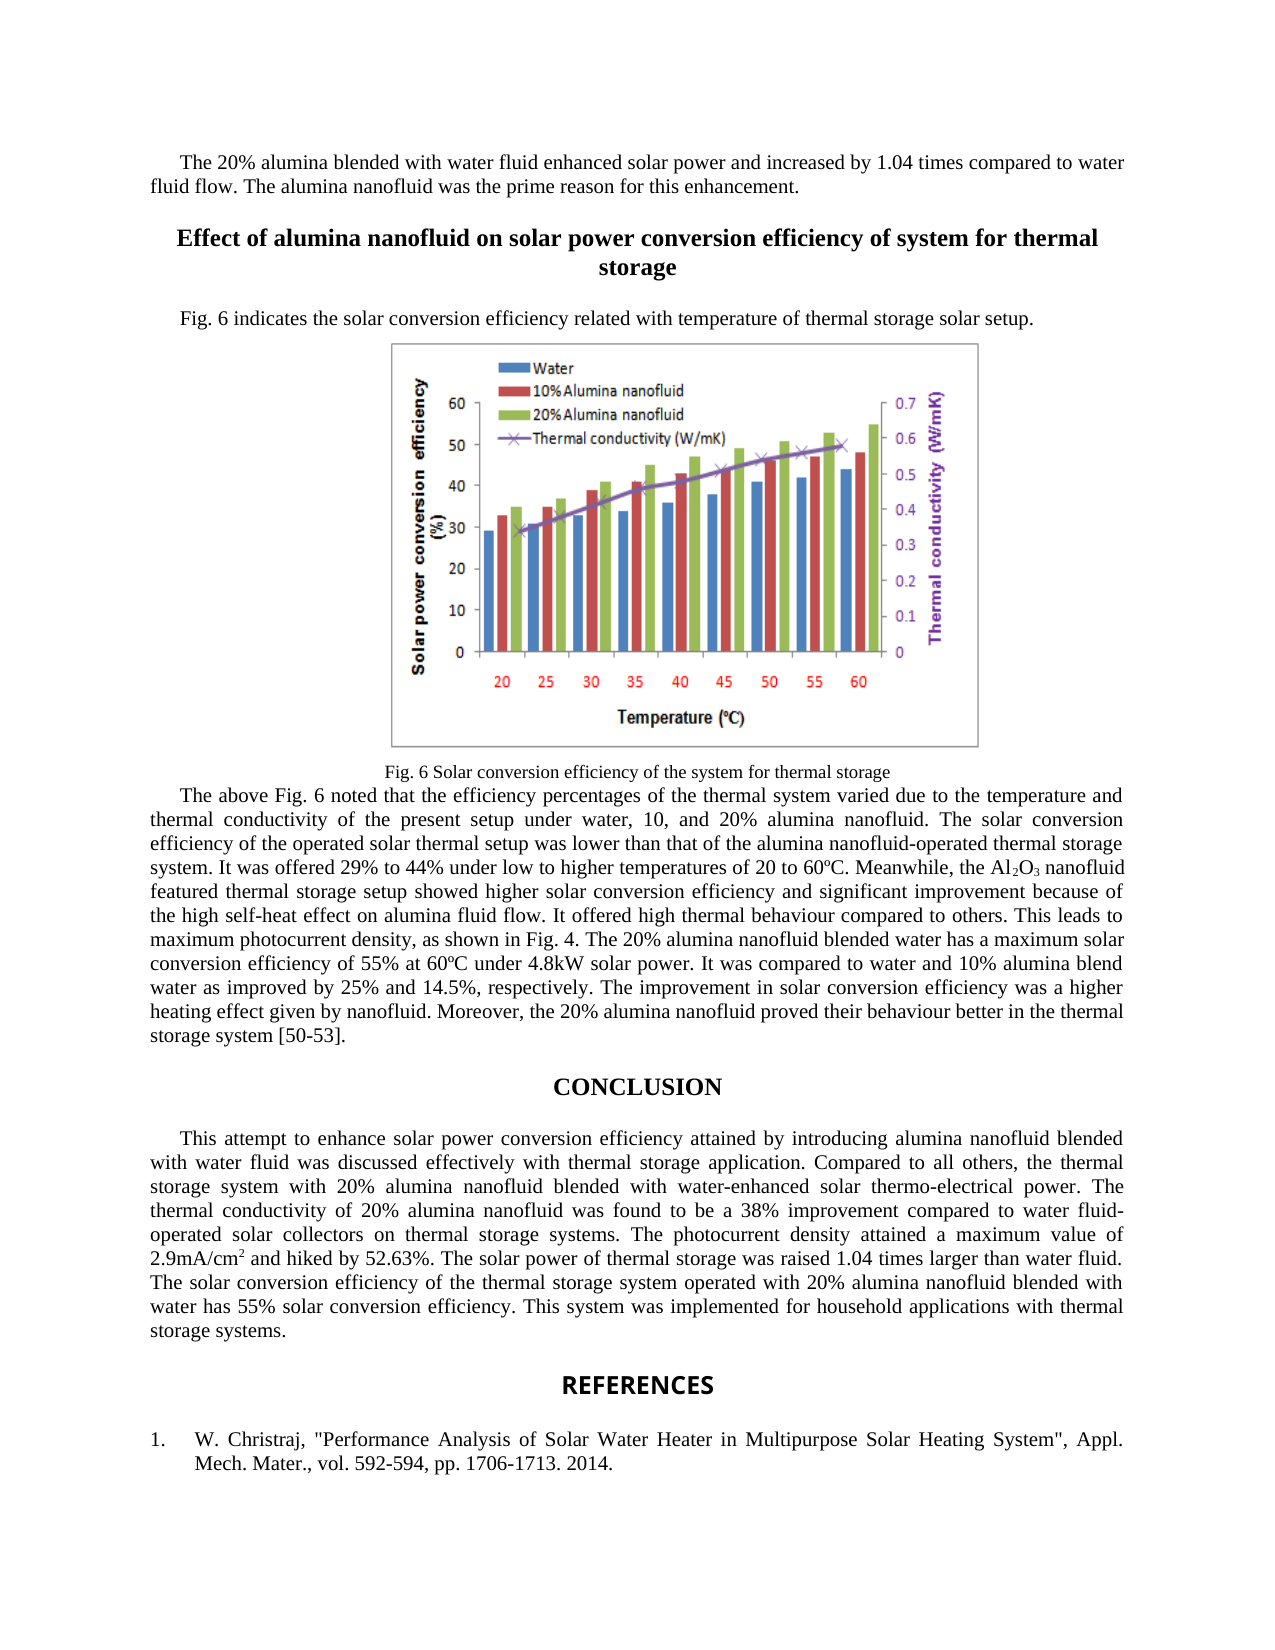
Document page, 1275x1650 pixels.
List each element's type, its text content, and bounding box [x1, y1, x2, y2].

text The 20% alumina blended with water fluid enhanced solar power and increased by 1.04 times compared to water fluid flow. The alumina nanofluid was the prime reason for this enhancement. [150, 150, 1125, 198]
text Fig. 6 Solar conversion efficiency of the system for thermal storage [150, 761, 1125, 782]
picture [391, 342, 980, 749]
subtitle References [150, 1367, 1125, 1402]
subtitle Effect of alumina nanofluid on solar power conversion efficiency of system for thermal storage [150, 223, 1125, 281]
text This attempt to enhance solar power conversion efficiency attained by introducing alumina nanofluid blended with water fluid was discussed effectively with thermal storage application. Compared to all others, the thermal storage system with 20% alumina nanofluid blended with water-enhanced solar thermo-electrical power. The thermal conductivity of 20% alumina nanofluid was found to be a 38% improvement compared to water fluid-operated solar collectors on thermal storage systems. The photocurrent density attained a maximum value of 2.9mA/cm2 and hiked by 52.63%. The solar power of thermal storage was raised 1.04 times larger than water fluid. The solar conversion efficiency of the thermal storage system operated with 20% alumina nanofluid blended with water has 55% solar conversion efficiency. This system was implemented for household applications with thermal storage systems. [150, 1126, 1125, 1342]
text W. Christraj, "Performance Analysis of Solar Water Heater in Multipurpose Solar Heating System", Appl. Mech. Mater., vol. 592-594, pp. 1706-1713. 2014. [150, 1427, 1125, 1475]
subtitle Conclusion [150, 1072, 1125, 1101]
text Fig. 6 indicates the solar conversion efficiency related with temperature of thermal storage solar setup. [150, 306, 1125, 330]
text The above Fig. 6 noted that the efficiency percentages of the thermal system varied due to the temperature and thermal conductivity of the present setup under water, 10, and 20% alumina nanofluid. The solar conversion efficiency of the operated solar thermal setup was lower than that of the alumina nanofluid-operated thermal storage system. It was offered 29% to 44% under low to higher temperatures of 20 to 60ºC. Meanwhile, the Al2O3 nanofluid featured thermal storage setup showed higher solar conversion efficiency and significant improvement because of the high self-heat effect on alumina fluid flow. It offered high thermal behaviour compared to others. This leads to maximum photocurrent density, as shown in Fig. 4. The 20% alumina nanofluid blended water has a maximum solar conversion efficiency of 55% at 60ºC under 4.8kW solar power. It was compared to water and 10% alumina blend water as improved by 25% and 14.5%, respectively. The improvement in solar conversion efficiency was a higher heating effect given by nanofluid. Moreover, the 20% alumina nanofluid proved their behaviour better in the thermal storage system [50-53]. [150, 782, 1125, 1047]
